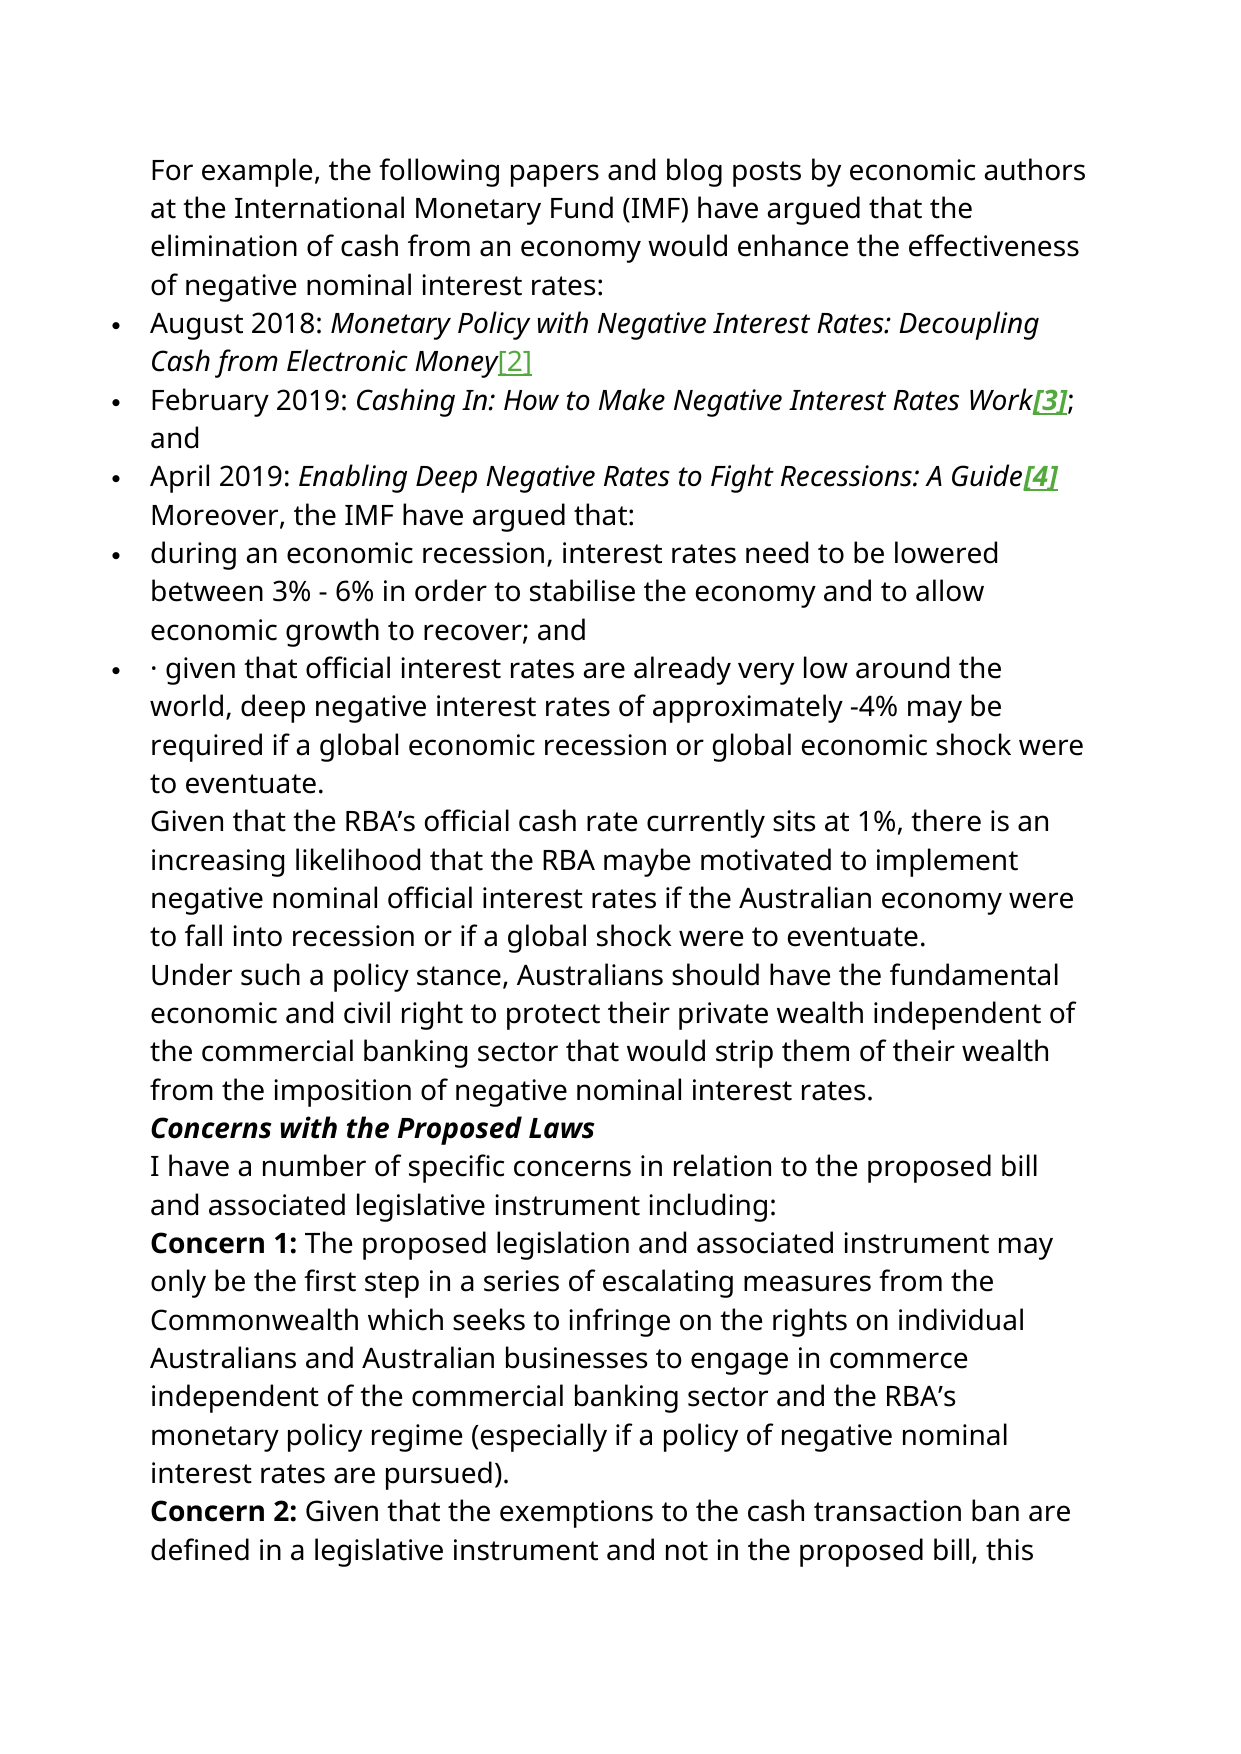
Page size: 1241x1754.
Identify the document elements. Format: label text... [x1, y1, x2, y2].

list August 2018: Monetary Policy with Negative Interest Rates: Decoupling Cash from Electronic Money[2] [112, 303, 1090, 380]
text Given that the RBA’s official cash rate currently sits at 1%, there is an increasing likelihood that the RBA maybe motivated to implement negative nominal official interest rates if the Australian economy were to fall into recession or if a global shock were to eventuate. [150, 802, 1090, 955]
text I have a number of specific concerns in relation to the proposed bill and associated legislative instrument including: [150, 1147, 1090, 1223]
text For example, the following papers and blog posts by economic authors at the International Monetary Fund (IMF) have argued that the elimination of cash from an economy would enhance the effectiveness of negative nominal interest rates: [150, 150, 1090, 303]
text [150, 1492, 1090, 1568]
list during an economic recession, interest rates need to be lowered between 3% - 6% in order to stabilise the economy and to allow economic growth to recover; and [112, 533, 1090, 648]
text Concerns with the Proposed Laws [150, 1108, 1090, 1147]
text Concern 1: The proposed legislation and associated instrument may only be the first step in a series of escalating measures from the Commonwealth which seeks to infringe on the rights on individual Australians and Australian businesses to engage in commerce independent of the commercial banking sector and the RBA’s monetary policy regime (especially if a policy of negative nominal interest rates are pursued). [150, 1223, 1090, 1492]
text Moreover, the IMF have argued that: [150, 495, 1090, 533]
list April 2019: Enabling Deep Negative Rates to Fight Recessions: A Guide[4] [112, 457, 1090, 495]
text Under such a policy stance, Australians should have the fundamental economic and civil right to protect their private wealth independent of the commercial banking sector that would strip them of their wealth from the imposition of negative nominal interest rates. [150, 955, 1090, 1108]
list February 2019: Cashing In: How to Make Negative Interest Rates Work[3]; and [112, 380, 1090, 457]
list · given that official interest rates are already very low around the world, deep negative interest rates of approximately -4% may be required if a global economic recession or global economic shock were to eventuate. [112, 648, 1090, 802]
